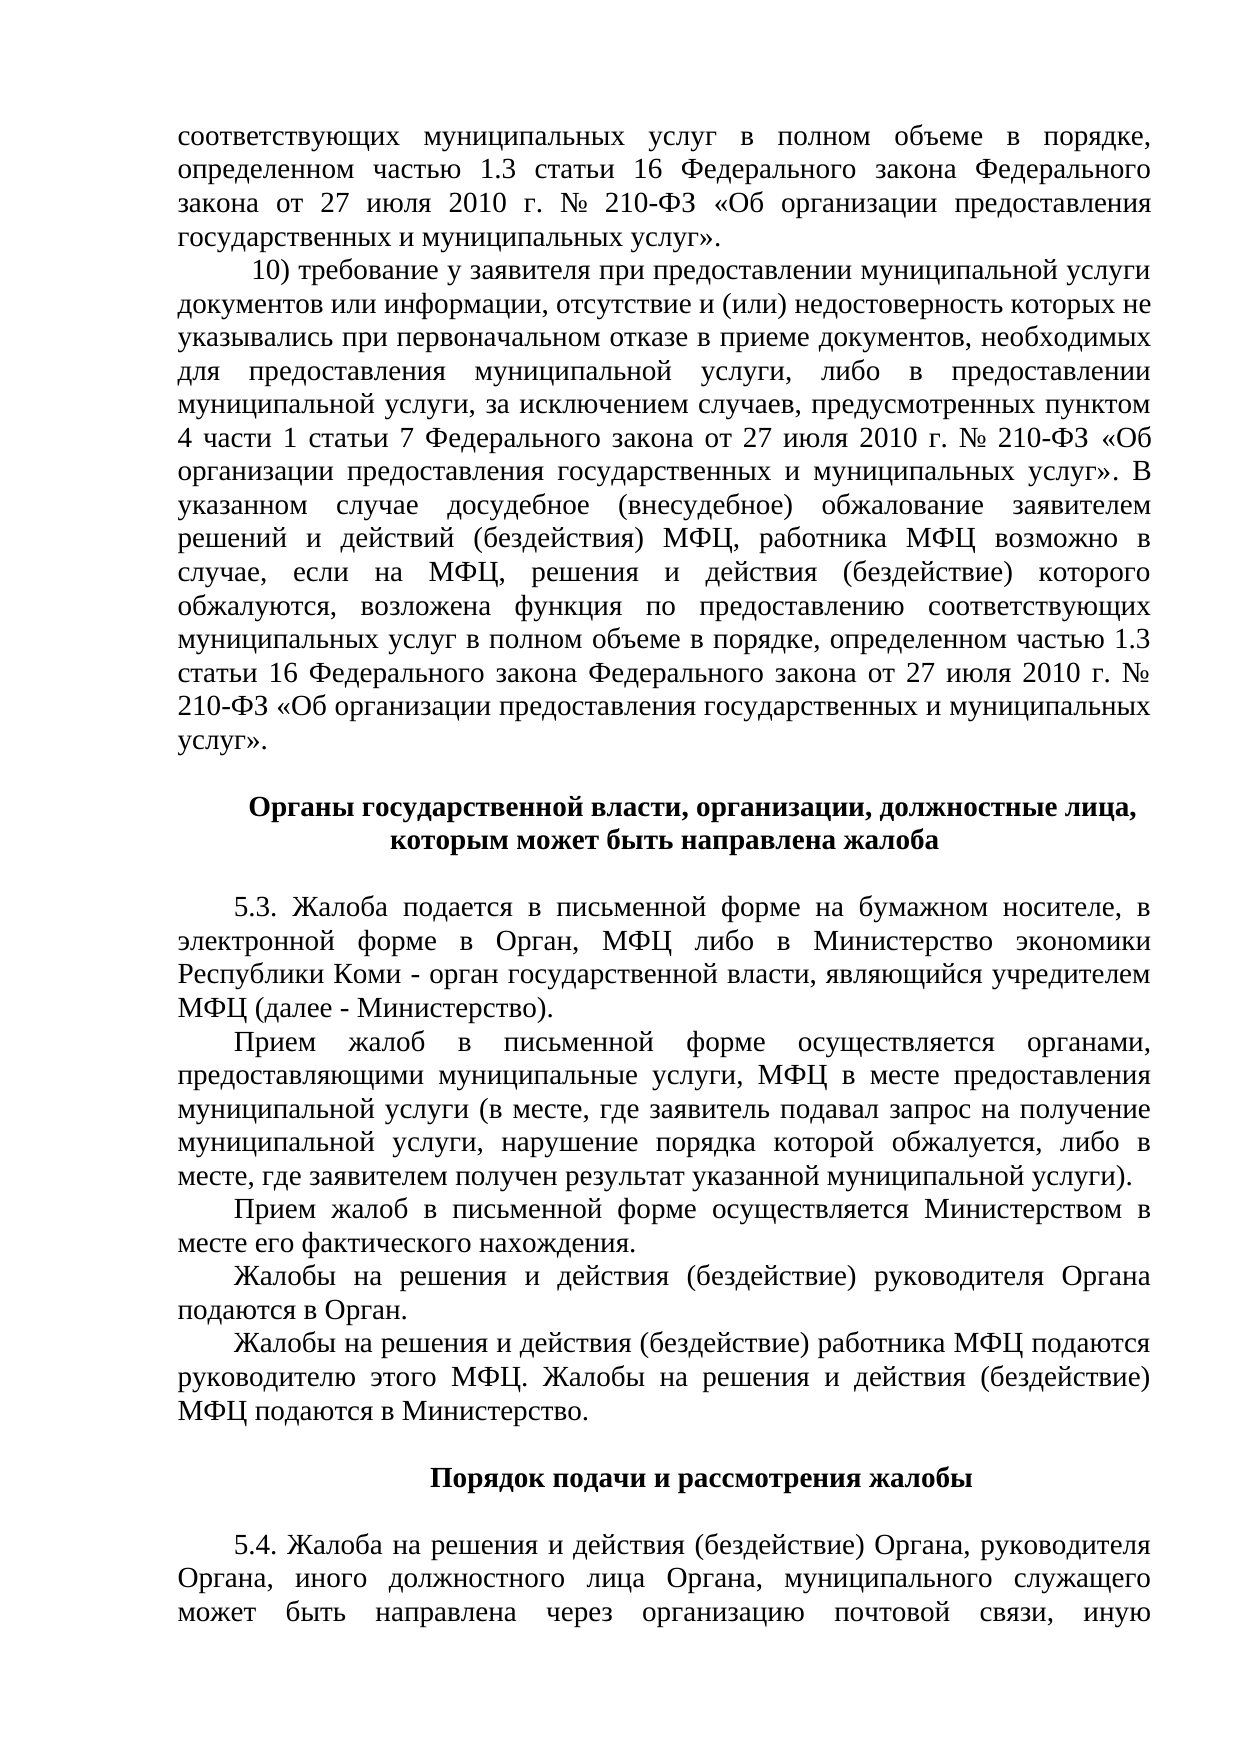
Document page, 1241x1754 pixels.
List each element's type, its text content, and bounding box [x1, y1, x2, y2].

text Порядок подачи и рассмотрения жалобы [177, 1460, 1152, 1493]
text 10) требование у заявителя при предоставлении муниципальной услуги документов или информации, отсутствие и (или) недостоверность которых не указывались при первоначальном отказе в приеме документов, необходимых для предоставления муниципальной услуги, либо в предоставлении муниципальной услуги, за исключением случаев, предусмотренных пунктом 4 части 1 статьи 7 Федерального закона от 27 июля 2010 г. № 210-ФЗ «Об организации предоставления государственных и муниципальных услуг». В указанном случае досудебное (внесудебное) обжалование заявителем решений и действий (бездействия) МФЦ, работника МФЦ возможно в случае, если на МФЦ, решения и действия (бездействие) которого обжалуются, возложена функция по предоставлению соответствующих муниципальных услуг в полном объеме в порядке, определенном частью 1.3 статьи 16 Федерального закона Федерального закона от 27 июля 2010 г. № 210-ФЗ «Об организации предоставления государственных и муниципальных услуг». [177, 252, 1152, 755]
text Прием жалоб в письменной форме осуществляется органами, предоставляющими муниципальные услуги, МФЦ в месте предоставления муниципальной услуги (в месте, где заявитель подавал запрос на получение муниципальной услуги, нарушение порядка которой обжалуется, либо в месте, где заявителем получен результат указанной муниципальной услуги). [177, 1024, 1152, 1191]
text 5.3. Жалоба подается в письменной форме на бумажном носителе, в электронной форме в Орган, МФЦ либо в Министерство экономики Республики Коми - орган государственной власти, являющийся учредителем МФЦ (далее - Министерство). [177, 889, 1152, 1024]
text Жалобы на решения и действия (бездействие) работника МФЦ подаются руководителю этого МФЦ. Жалобы на решения и действия (бездействие) МФЦ подаются в Министерство. [177, 1326, 1152, 1426]
text Органы государственной власти, организации, должностные лица, которым может быть направлена жалоба [177, 789, 1152, 856]
text Жалобы на решения и действия (бездействие) руководителя Органа подаются в Орган. [177, 1258, 1152, 1326]
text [177, 1527, 1152, 1627]
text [177, 118, 1152, 252]
text Прием жалоб в письменной форме осуществляется Министерством в месте его фактического нахождения. [177, 1191, 1152, 1258]
